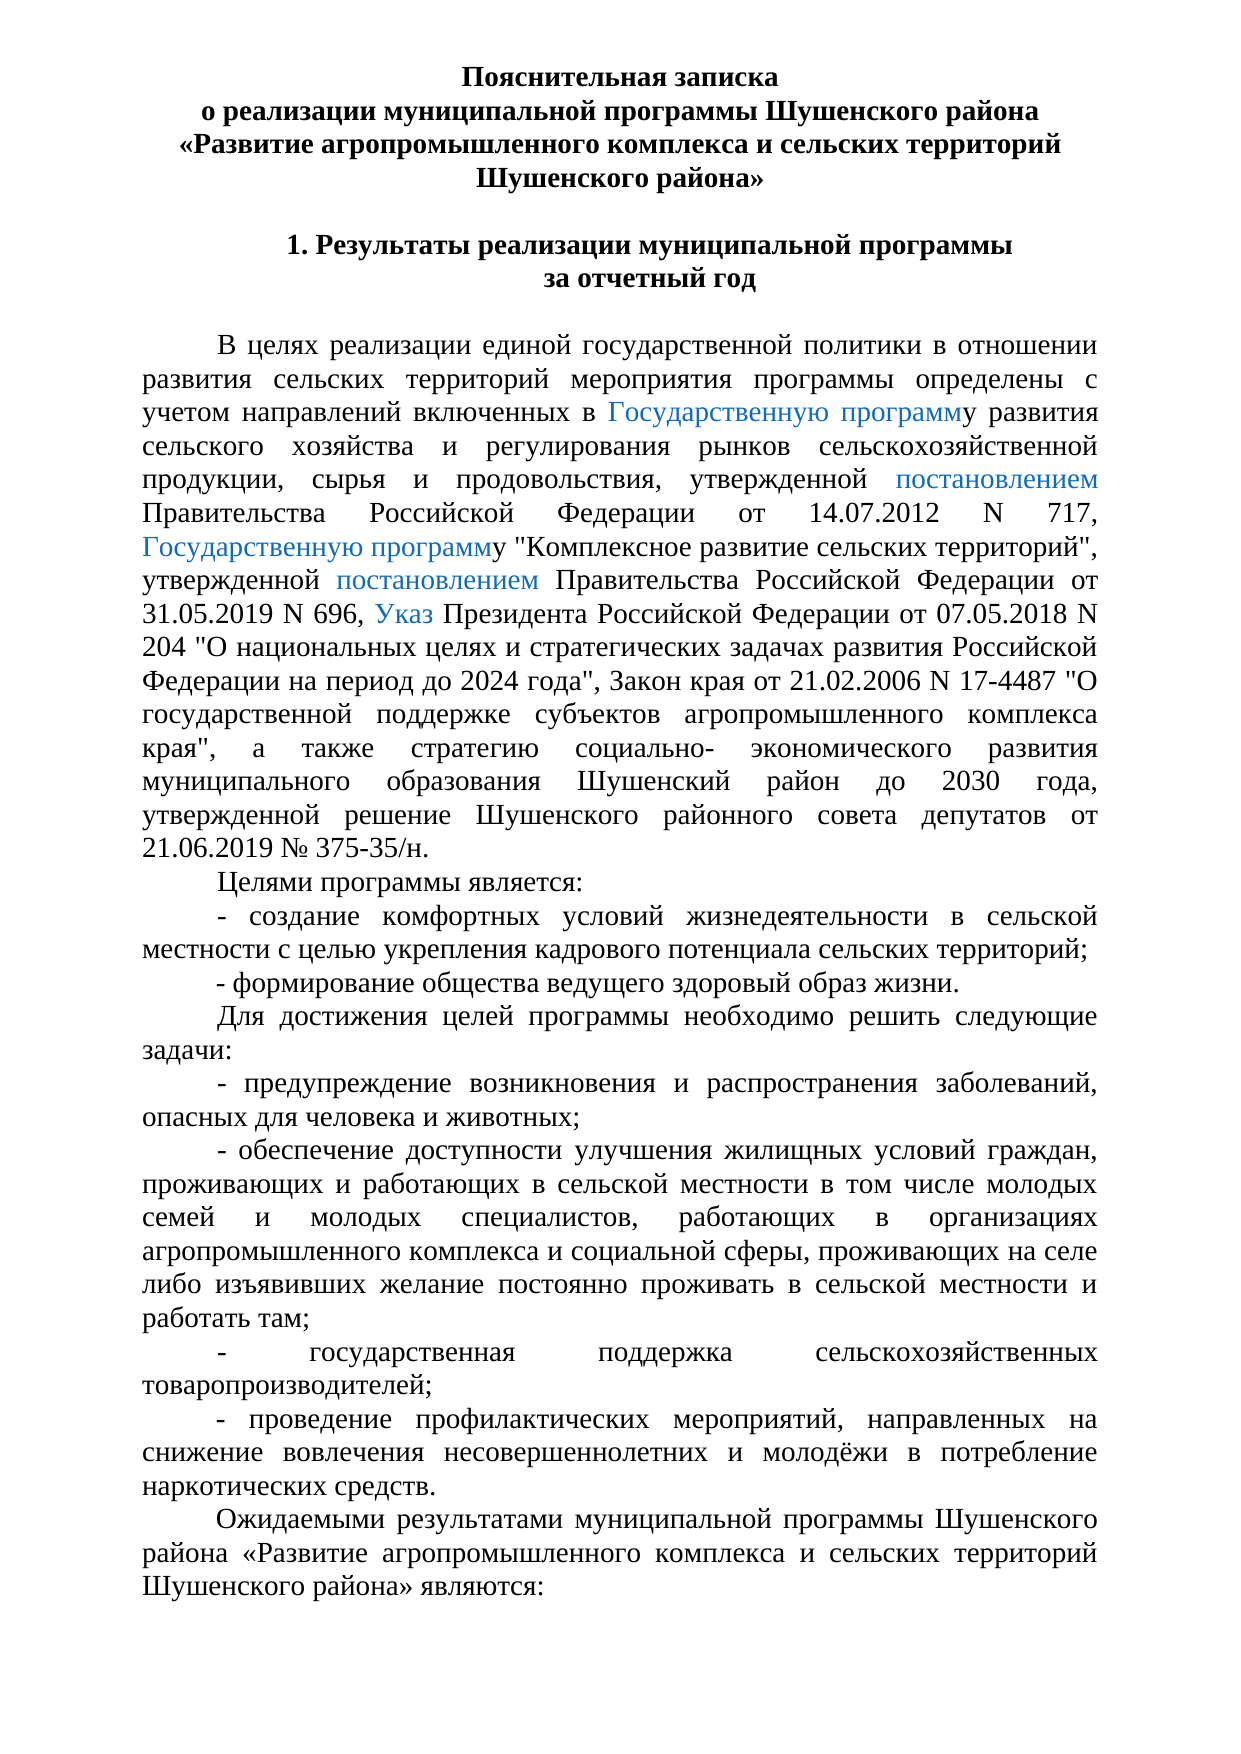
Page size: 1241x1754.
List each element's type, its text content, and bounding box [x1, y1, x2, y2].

text за отчетный год [142, 260, 1098, 294]
text - проведение профилактических мероприятий, направленных на снижение вовлечения несовершеннолетних и молодёжи в потребление наркотических средств. [142, 1401, 1098, 1501]
text о реализации муниципальной программы Шушенского района «Развитие агропромышленного комплекса и сельских территорий Шушенского района» [142, 93, 1098, 193]
text - государственная поддержка сельскохозяйственных товаропроизводителей; [142, 1334, 1098, 1401]
text - предупреждение возникновения и распространения заболеваний, опасных для человека и животных; [142, 1065, 1098, 1132]
text Для достижения целей программы необходимо решить следующие задачи: [142, 998, 1098, 1065]
text - формирование общества ведущего здоровый образ жизни. [142, 965, 1098, 998]
text Пояснительная записка [142, 59, 1098, 93]
text 1. Результаты реализации муниципальной программы [142, 227, 1098, 260]
text - обеспечение доступности улучшения жилищных условий граждан, проживающих и работающих в сельской местности в том числе молодых семей и молодых специалистов, работающих в организациях агропромышленного комплекса и социальной сферы, проживающих на селе либо изъявивших желание постоянно проживать в сельской местности и работать там; [142, 1132, 1098, 1334]
text - создание комфортных условий жизнедеятельности в сельской местности с целью укрепления кадрового потенциала сельских территорий; [142, 898, 1098, 965]
text Целями программы является: [142, 864, 1098, 898]
text В целях реализации единой государственной политики в отношении развития сельских территорий мероприятия программы определены с учетом направлений включенных в Государственную программу развития сельского хозяйства и регулирования рынков сельскохозяйственной продукции, сырья и продовольствия, утвержденной постановлением Правительства Российской Федерации от 14.07.2012 N 717, Государственную программу "Комплексное развитие сельских территорий", утвержденной постановлением Правительства Российской Федерации от 31.05.2019 N 696, Указ Президента Российской Федерации от 07.05.2018 N 204 "О национальных целях и стратегических задачах развития Российской Федерации на период до 2024 года", Закон края от 21.02.2006 N 17-4487 "О государственной поддержке субъектов агропромышленного комплекса края", а также стратегию социально- экономического развития муниципального образования Шушенский район до 2030 года, утвержденной решение Шушенского районного совета депутатов от 21.06.2019 № 375-35/н. [142, 327, 1098, 864]
text Ожидаемыми результатами муниципальной программы Шушенского района «Развитие агропромышленного комплекса и сельских территорий Шушенского района» являются: [142, 1501, 1098, 1602]
